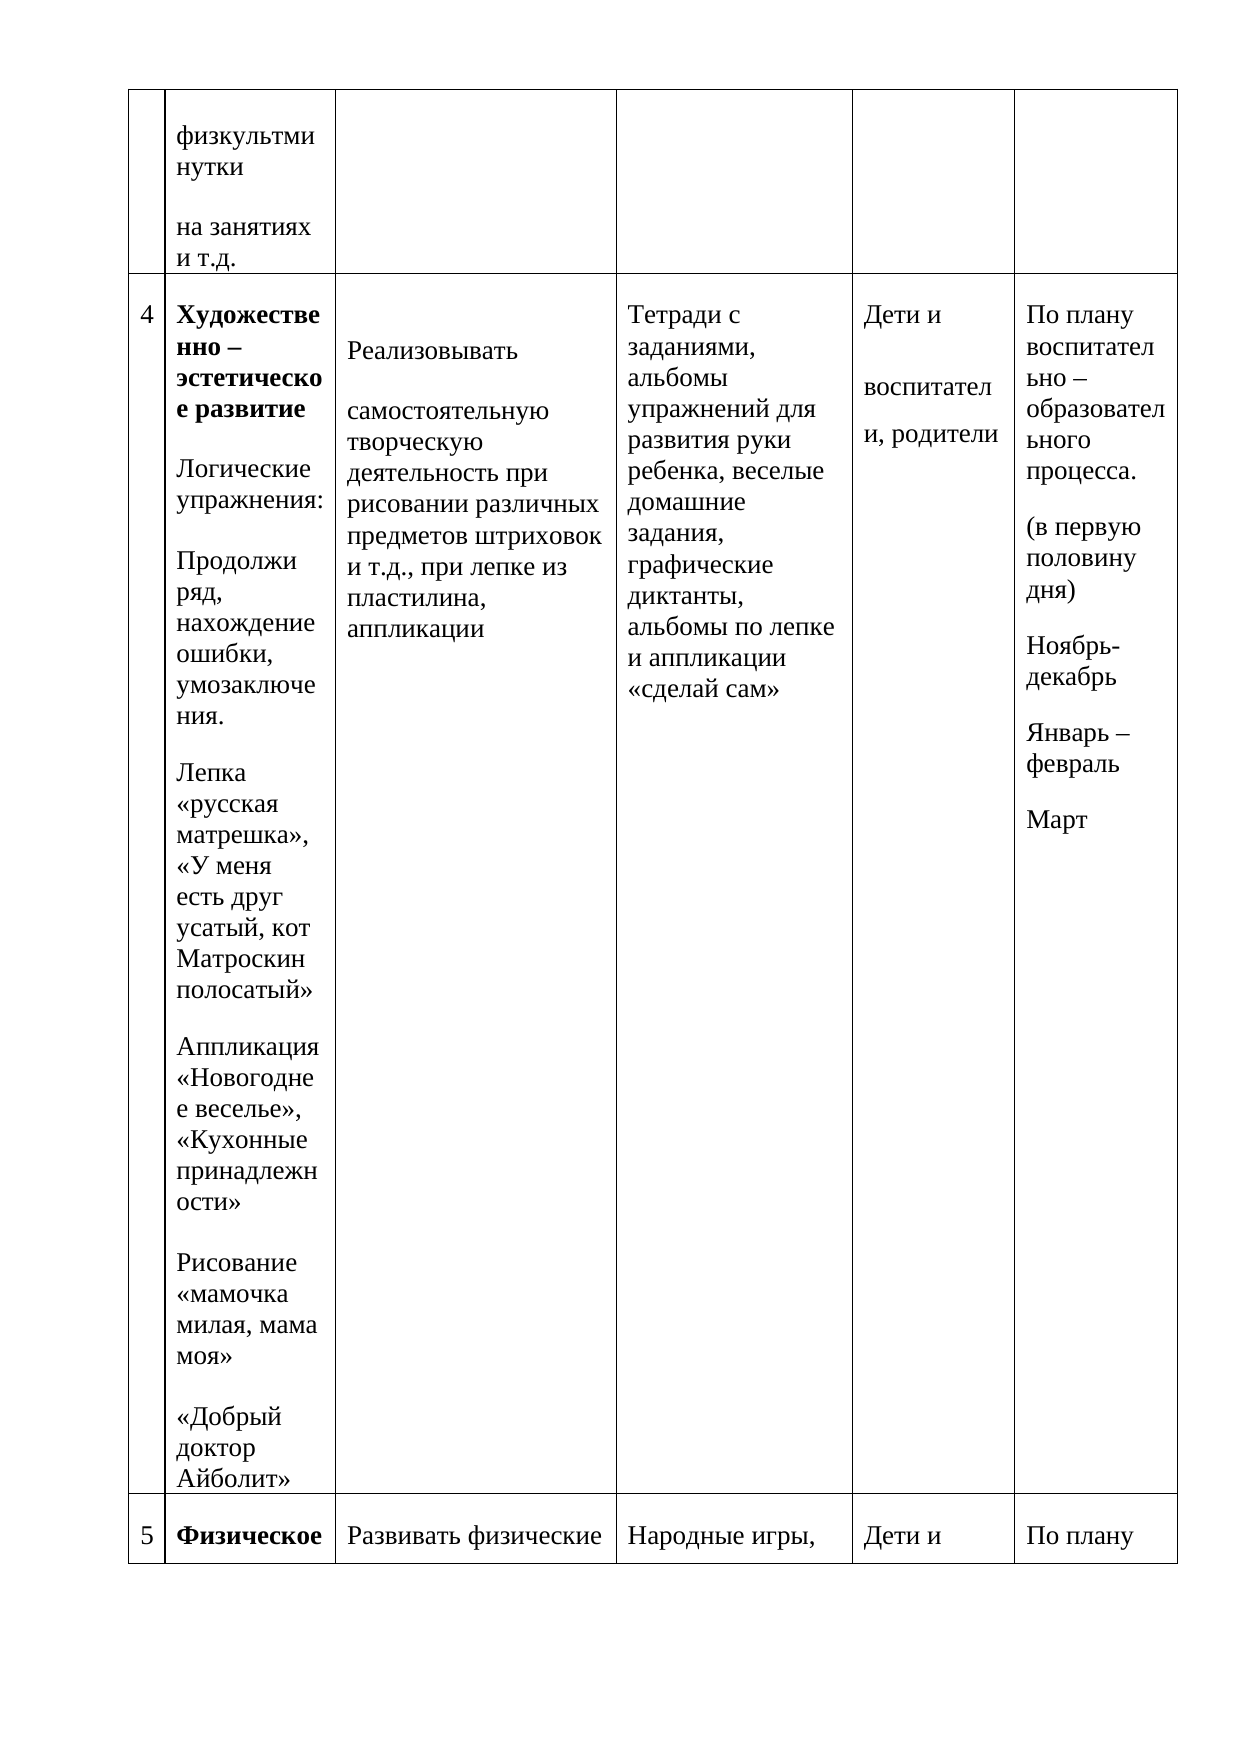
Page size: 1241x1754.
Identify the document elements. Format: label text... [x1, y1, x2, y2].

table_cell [166, 90, 335, 272]
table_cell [853, 90, 1014, 272]
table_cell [336, 1494, 616, 1563]
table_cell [617, 90, 852, 272]
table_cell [336, 90, 616, 272]
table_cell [1015, 1494, 1177, 1563]
table_cell Реализовывать самостоятельную творческую деятельность при рисовании различных предметов штриховок и т.д., при лепке из пластилина, аппликации [336, 274, 616, 1493]
table_cell 5 [129, 1494, 164, 1563]
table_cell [617, 1494, 852, 1563]
table_cell Художественно – эстетическое развитие Логические упражнения: Продолжи ряд, нахождение ошибки, умозаключения. Лепка «русская матрешка», «У меня есть друг усатый, кот Матроскин полосатый» Аппликация «Новогоднее веселье», «Кухонные принадлежности» Рисование «мамочка милая, мама моя» «Добрый доктор Айболит» [166, 274, 335, 1493]
table_cell 3 [129, 90, 164, 272]
table_cell Тетради с заданиями, альбомы упражнений для развития руки ребенка, веселые домашние задания, графические диктанты, альбомы по лепке и аппликации «сделай сам» [617, 274, 852, 1493]
table_cell 4 [129, 274, 164, 1493]
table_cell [166, 1494, 335, 1563]
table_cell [853, 1494, 1014, 1563]
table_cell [1015, 90, 1177, 272]
table_cell Дети и воспитатели, родители [853, 274, 1014, 1493]
table_cell По плану воспитательно –образовательного процесса. (в первую половину дня) Ноябрь-декабрь Январь –февраль Март [1015, 274, 1177, 1493]
